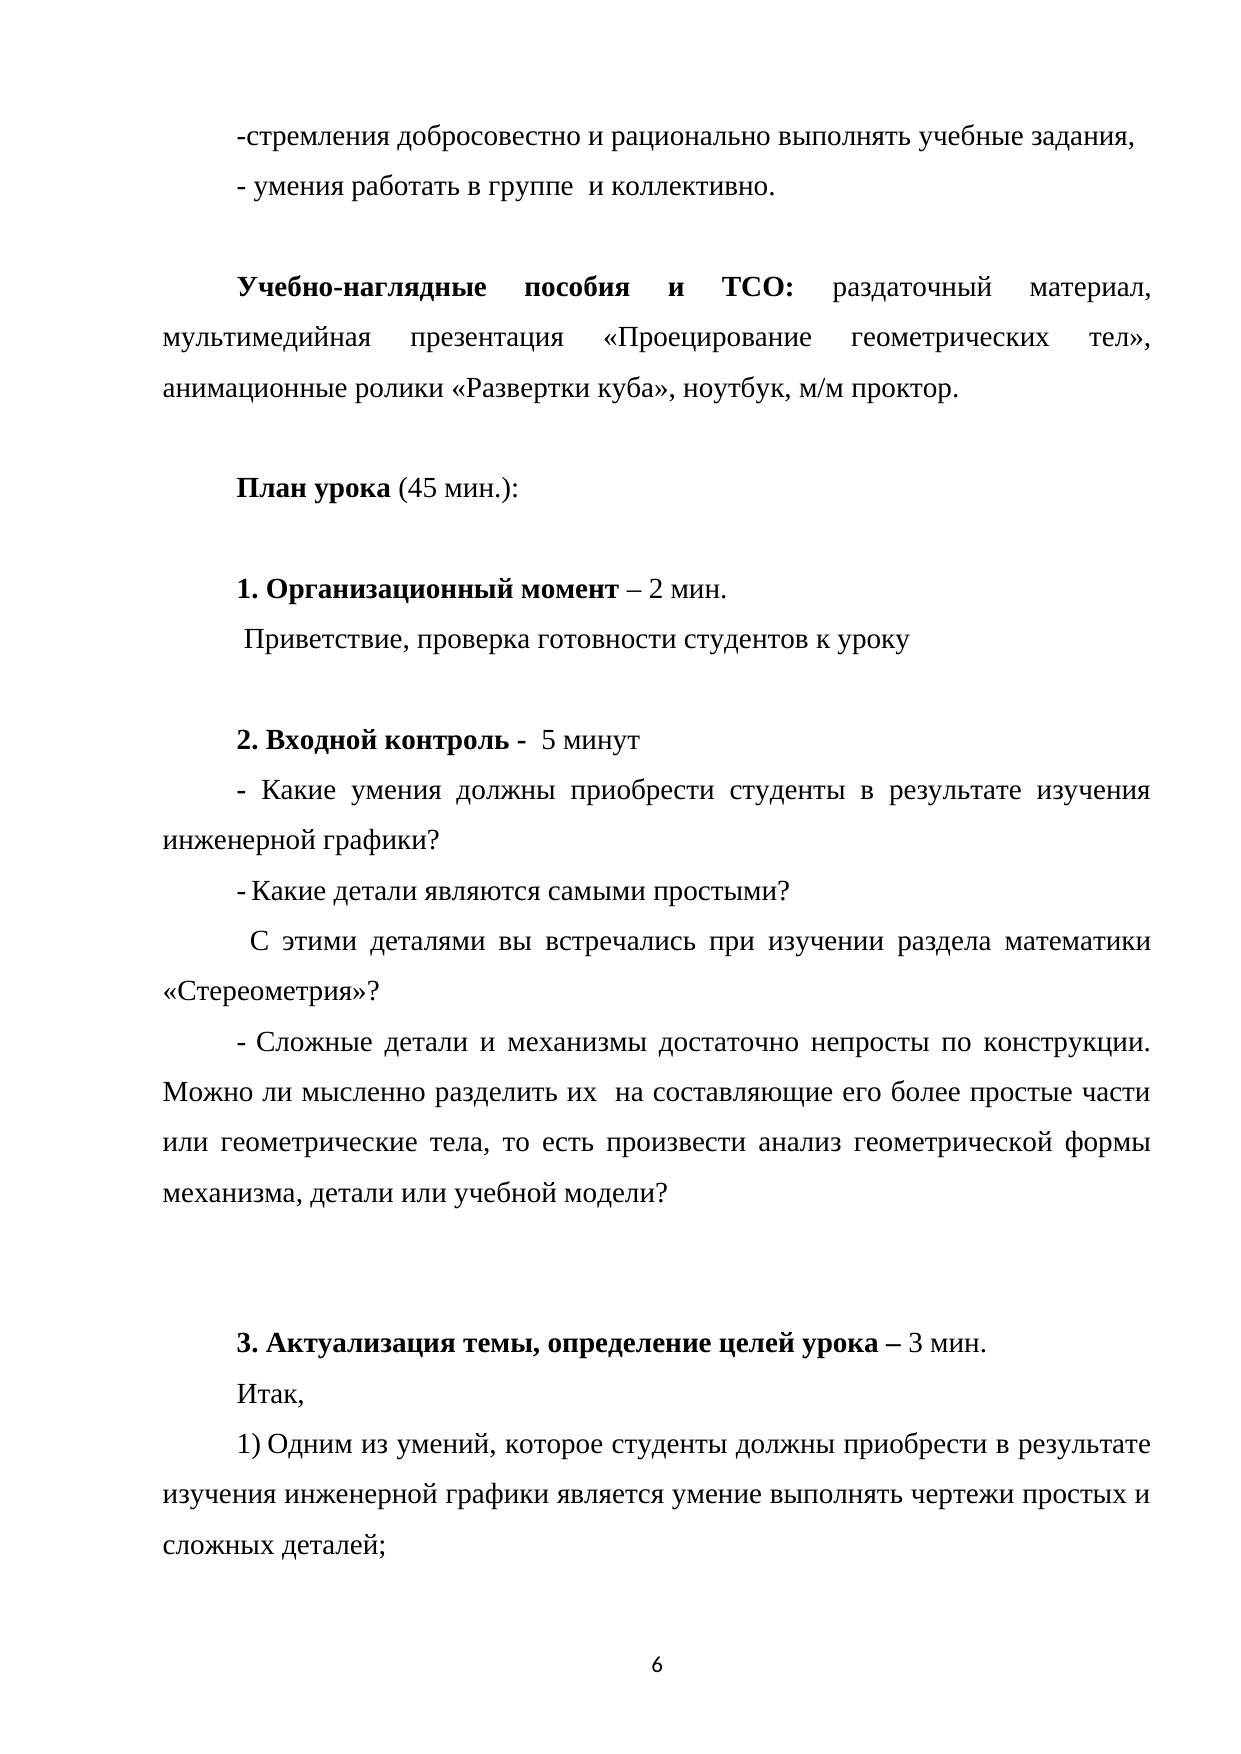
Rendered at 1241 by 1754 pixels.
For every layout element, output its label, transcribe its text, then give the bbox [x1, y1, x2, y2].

text Итак, [162, 1376, 1152, 1409]
text -стремления добросовестно и рационально выполнять учебные задания, [162, 118, 1152, 152]
text С этими деталями вы встречались при изучении раздела математики «Стереометрия»? [162, 923, 1152, 1007]
text 3. Актуализация темы, определение целей урока – 3 мин. [162, 1326, 1152, 1359]
text - Какие умения должны приобрести студенты в результате изучения инженерной графики? [162, 772, 1152, 856]
text 1. Организационный момент – 2 мин. [162, 571, 1152, 604]
text - умения работать в группе и коллективно. [162, 168, 1152, 202]
text - Сложные детали и механизмы достаточно непросты по конструкции. Можно ли мысленно разделить их на составляющие его более простые части или геометрические тела, то есть произвести анализ геометрической формы механизма, детали или учебной модели? [162, 1024, 1152, 1208]
text 1) Одним из умений, которое студенты должны приобрести в результате изучения инженерной графики является умение выполнять чертежи простых и сложных деталей; [162, 1426, 1152, 1560]
text Учебно-наглядные пособия и ТСО: раздаточный материал, мультимедийная презентация «Проецирование геометрических тел», анимационные ролики «Развертки куба», ноутбук, м/м проктор. [162, 269, 1152, 403]
text Приветствие, проверка готовности студентов к уроку [162, 621, 1152, 655]
text - Какие детали являются самыми простыми? [162, 873, 1152, 906]
text План урока (45 мин.): [162, 470, 1152, 504]
text 2. Входной контроль - 5 минут [162, 722, 1152, 755]
